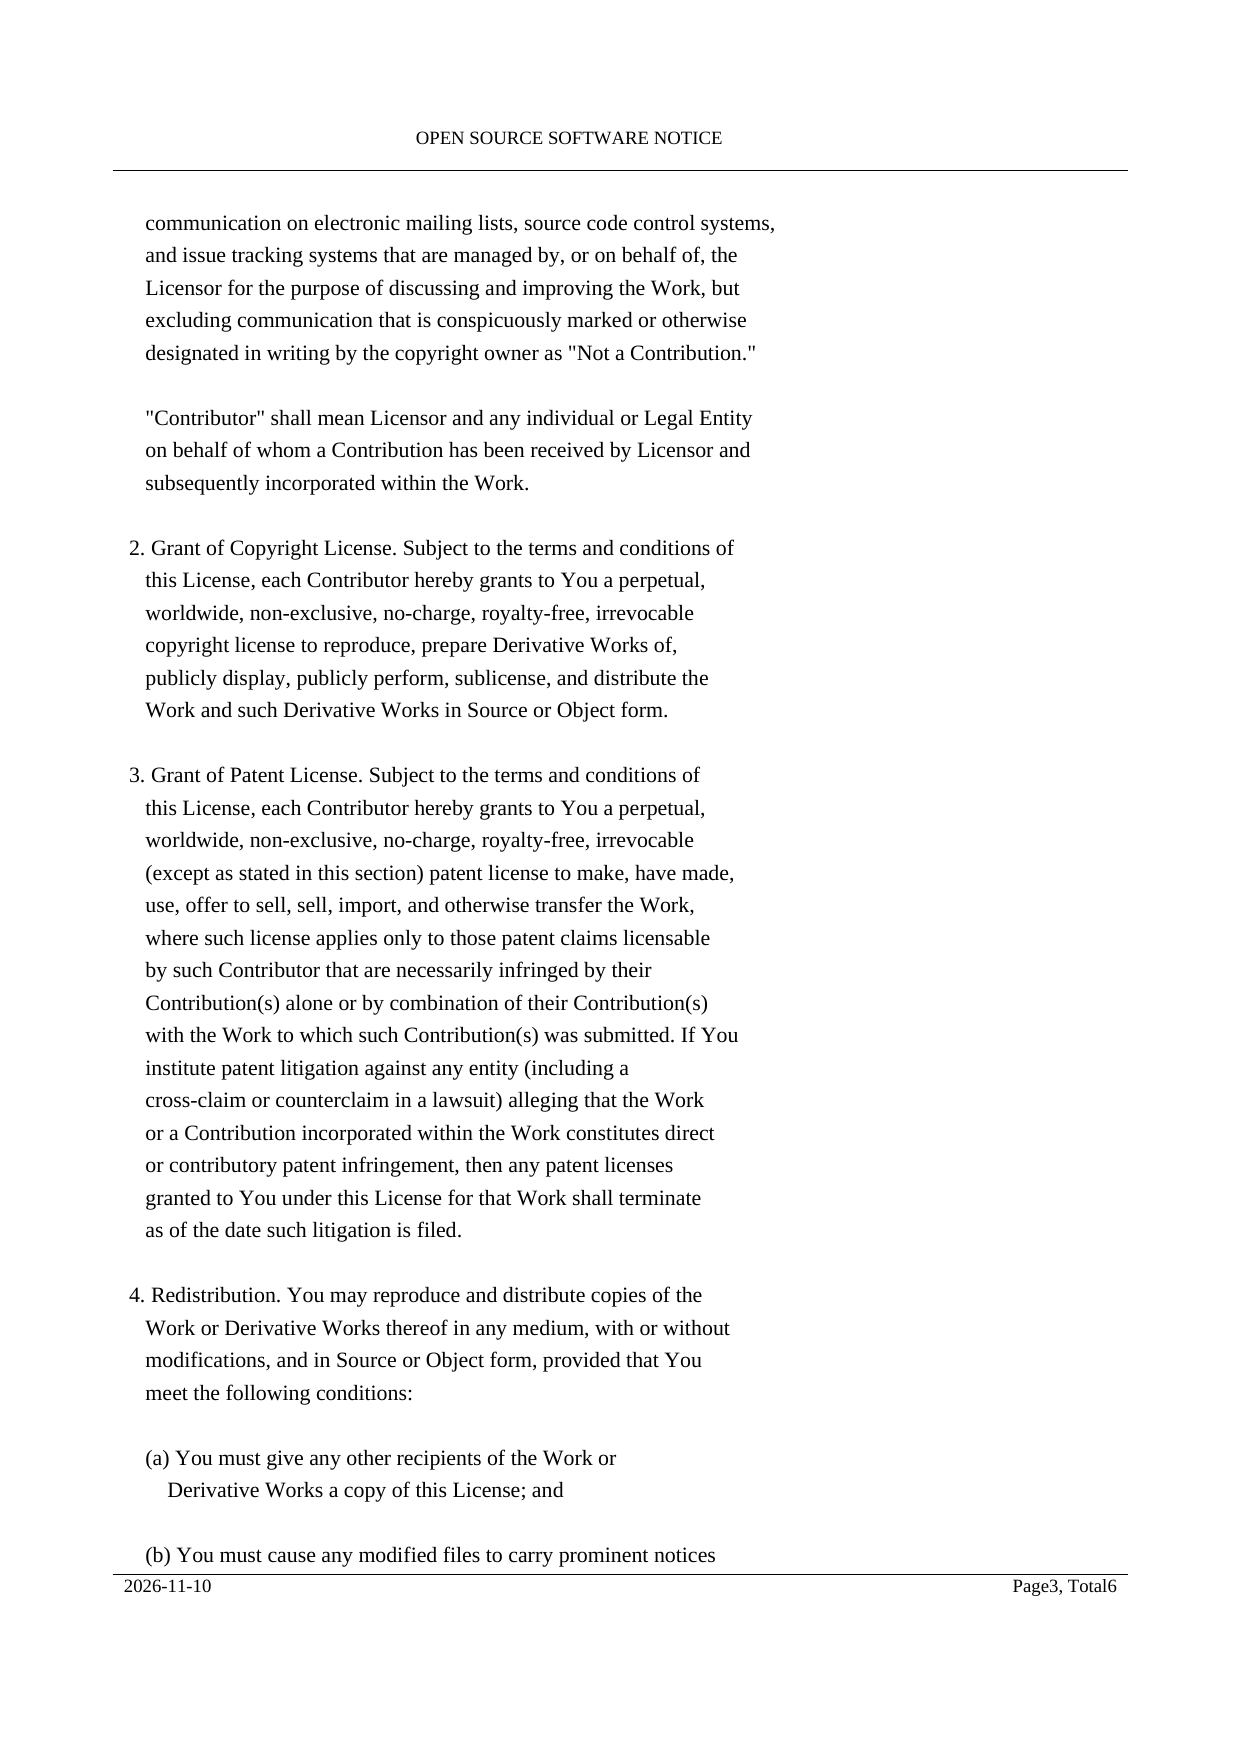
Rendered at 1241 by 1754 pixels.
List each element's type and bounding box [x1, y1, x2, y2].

text [112, 206, 1128, 1571]
